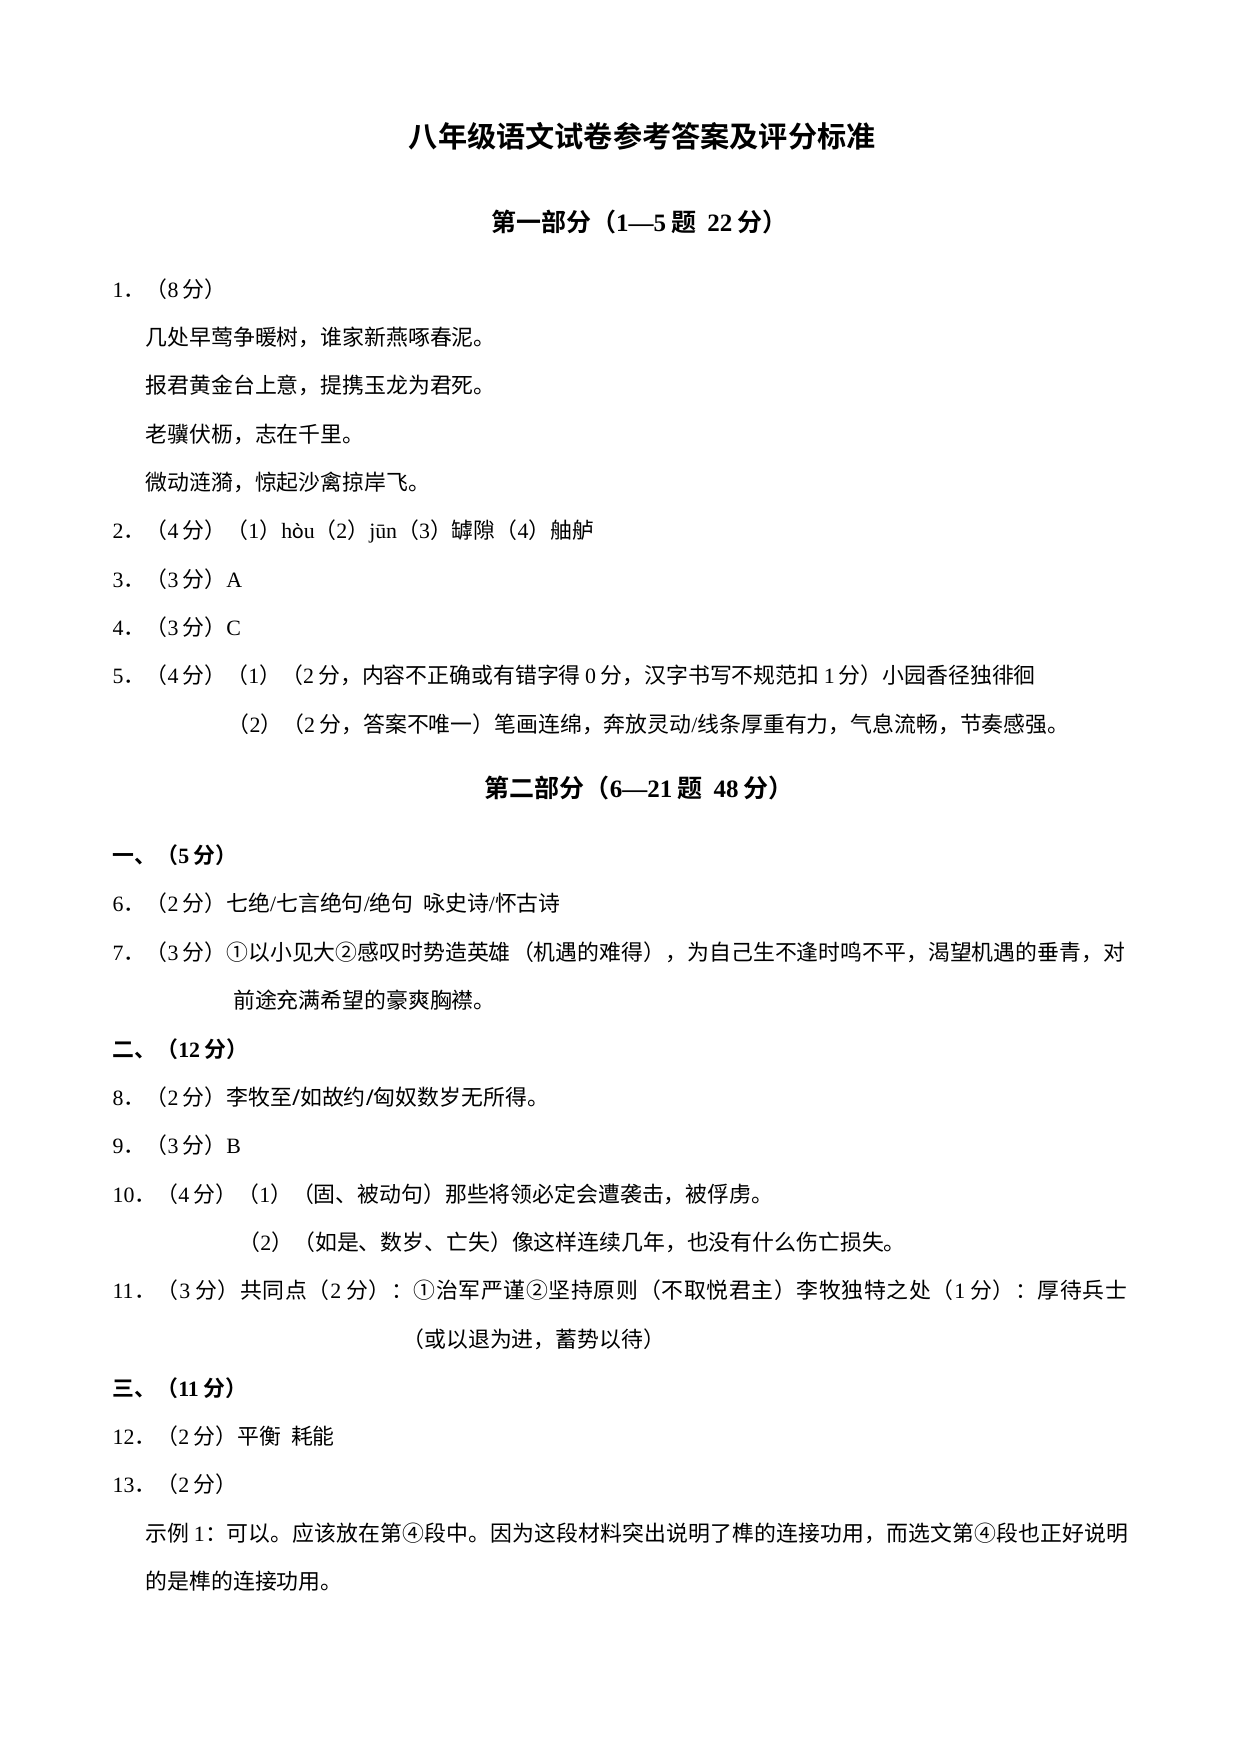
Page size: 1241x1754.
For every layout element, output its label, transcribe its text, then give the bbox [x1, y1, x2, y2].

text 第二部分（6—21题 48分） [112, 754, 1128, 819]
text 一、（5分） [112, 838, 1128, 870]
text （2）（2分，答案不唯一）笔画连绵，奔放灵动/线条厚重有力，气息流畅，节奏感强。 [227, 706, 1128, 739]
text 报君黄金台上意，提携玉龙为君死。 [112, 368, 1128, 400]
text 10．（4分）（1）（固、被动句）那些将领必定会遭袭击，被俘虏。 [112, 1176, 1128, 1209]
text 几处早莺争暖树，谁家新燕啄春泥。 [112, 319, 1128, 352]
text 三、（11分） [112, 1370, 1128, 1403]
text 12．（2分）平衡 耗能 [112, 1418, 1128, 1451]
text 八年级语文试卷参考答案及评分标准 [112, 102, 1128, 167]
text （2）（如是、数岁、亡失）像这样连续几年，也没有什么伤亡损失。 [118, 1225, 1128, 1257]
text 二、（12分） [112, 1031, 1128, 1064]
text 13．（2分） [112, 1467, 1128, 1499]
text 6．（2分）七绝/七言绝句/绝句 咏史诗/怀古诗 [112, 886, 1128, 918]
text 9．（3分）B [112, 1128, 1128, 1161]
text 3．（3分）A [112, 561, 1128, 594]
text 1．（8分） [112, 271, 1128, 304]
text 5．（4分）（1）（2分，内容不正确或有错字得0分，汉字书写不规范扣1分）小园香径独徘徊 [112, 658, 1128, 690]
text 老骥伏枥，志在千里。 [112, 416, 1128, 449]
text 4．（3分）C [112, 609, 1128, 642]
text 7．（3分）①以小见大②感叹时势造英雄（机遇的难得），为自己生不逢时鸣不平，渴望机遇的垂青，对前途充满希望的豪爽胸襟。 [112, 934, 1128, 1016]
text 11．（3分）共同点（2分）：①治军严谨②坚持原则（不取悦君主）李牧独特之处（1分）：厚待兵士（或以退为进，蓄势以待） [112, 1273, 1128, 1354]
text 第一部分（1—5题 22分） [112, 188, 1128, 253]
text 示例1：可以。应该放在第④段中。因为这段材料突出说明了榫的连接功用，而选文第④段也正好说明的是榫的连接功用。 [145, 1515, 1128, 1596]
text 微动涟漪，惊起沙禽掠岸飞。 [112, 464, 1128, 497]
text 8．（2分）李牧至/如故约/匈奴数岁无所得。 [112, 1080, 1128, 1112]
text 2．（4分）（1）hòu（2）jūn（3）罅隙（4）舳舻 [112, 513, 1128, 545]
